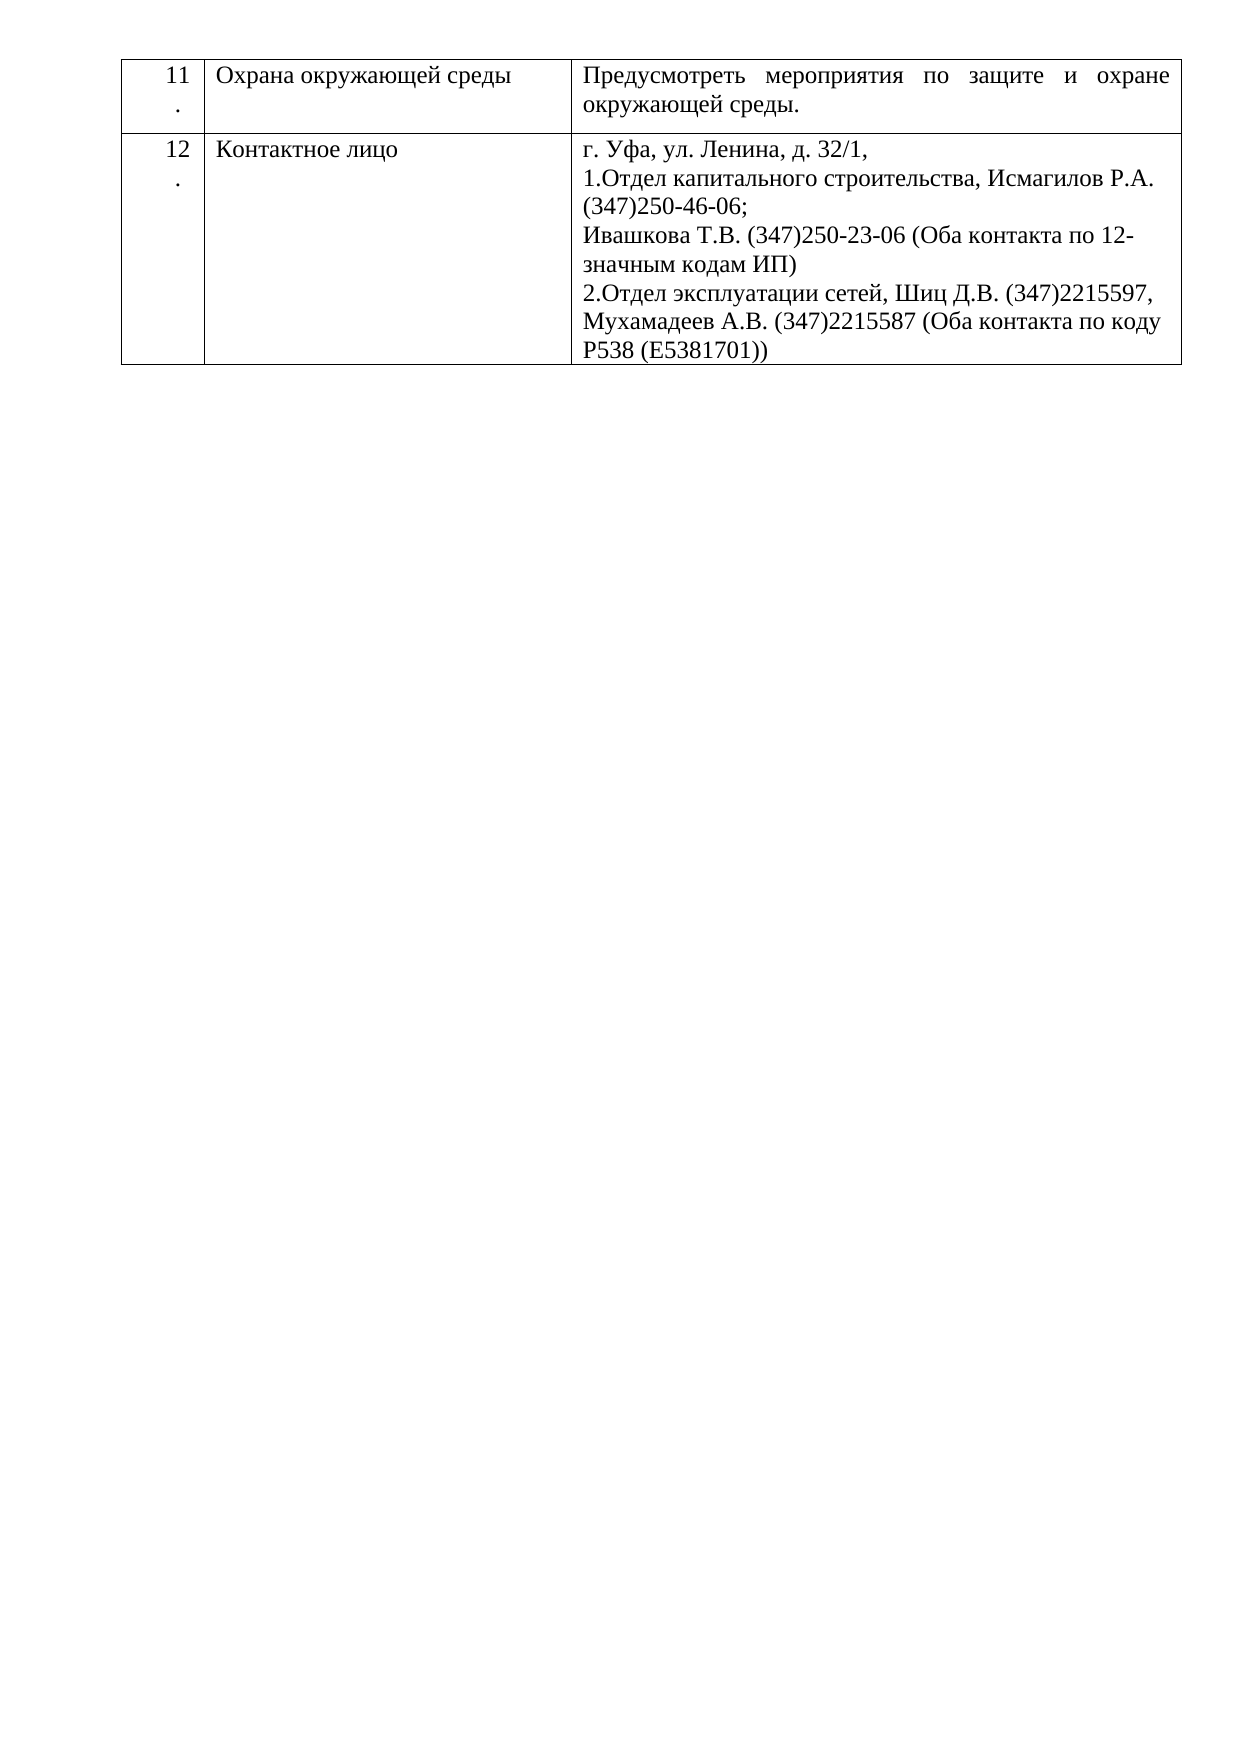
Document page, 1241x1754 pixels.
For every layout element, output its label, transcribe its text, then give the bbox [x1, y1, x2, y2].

table_cell г. Уфа, ул. Ленина, д. 32/1, 1.Отдел капитального строительства, Исмагилов Р.А. (347)250-46-06; Ивашкова Т.В. (347)250-23-06 (Оба контакта по 12-значным кодам ИП) 2.Отдел эксплуатации сетей, Шиц Д.В. (347)2215597, Мухамадеев А.В. (347)2215587 (Оба контакта по коду Р538 (Е5381701)) [572, 134, 1181, 364]
table_cell 11. [122, 60, 204, 133]
table_cell 12. [122, 134, 204, 364]
table_cell Предусмотреть мероприятия по защите и охране окружающей среды. [572, 60, 1181, 133]
table_cell Охрана окружающей среды [205, 60, 571, 133]
table_cell Контактное лицо [205, 134, 571, 364]
